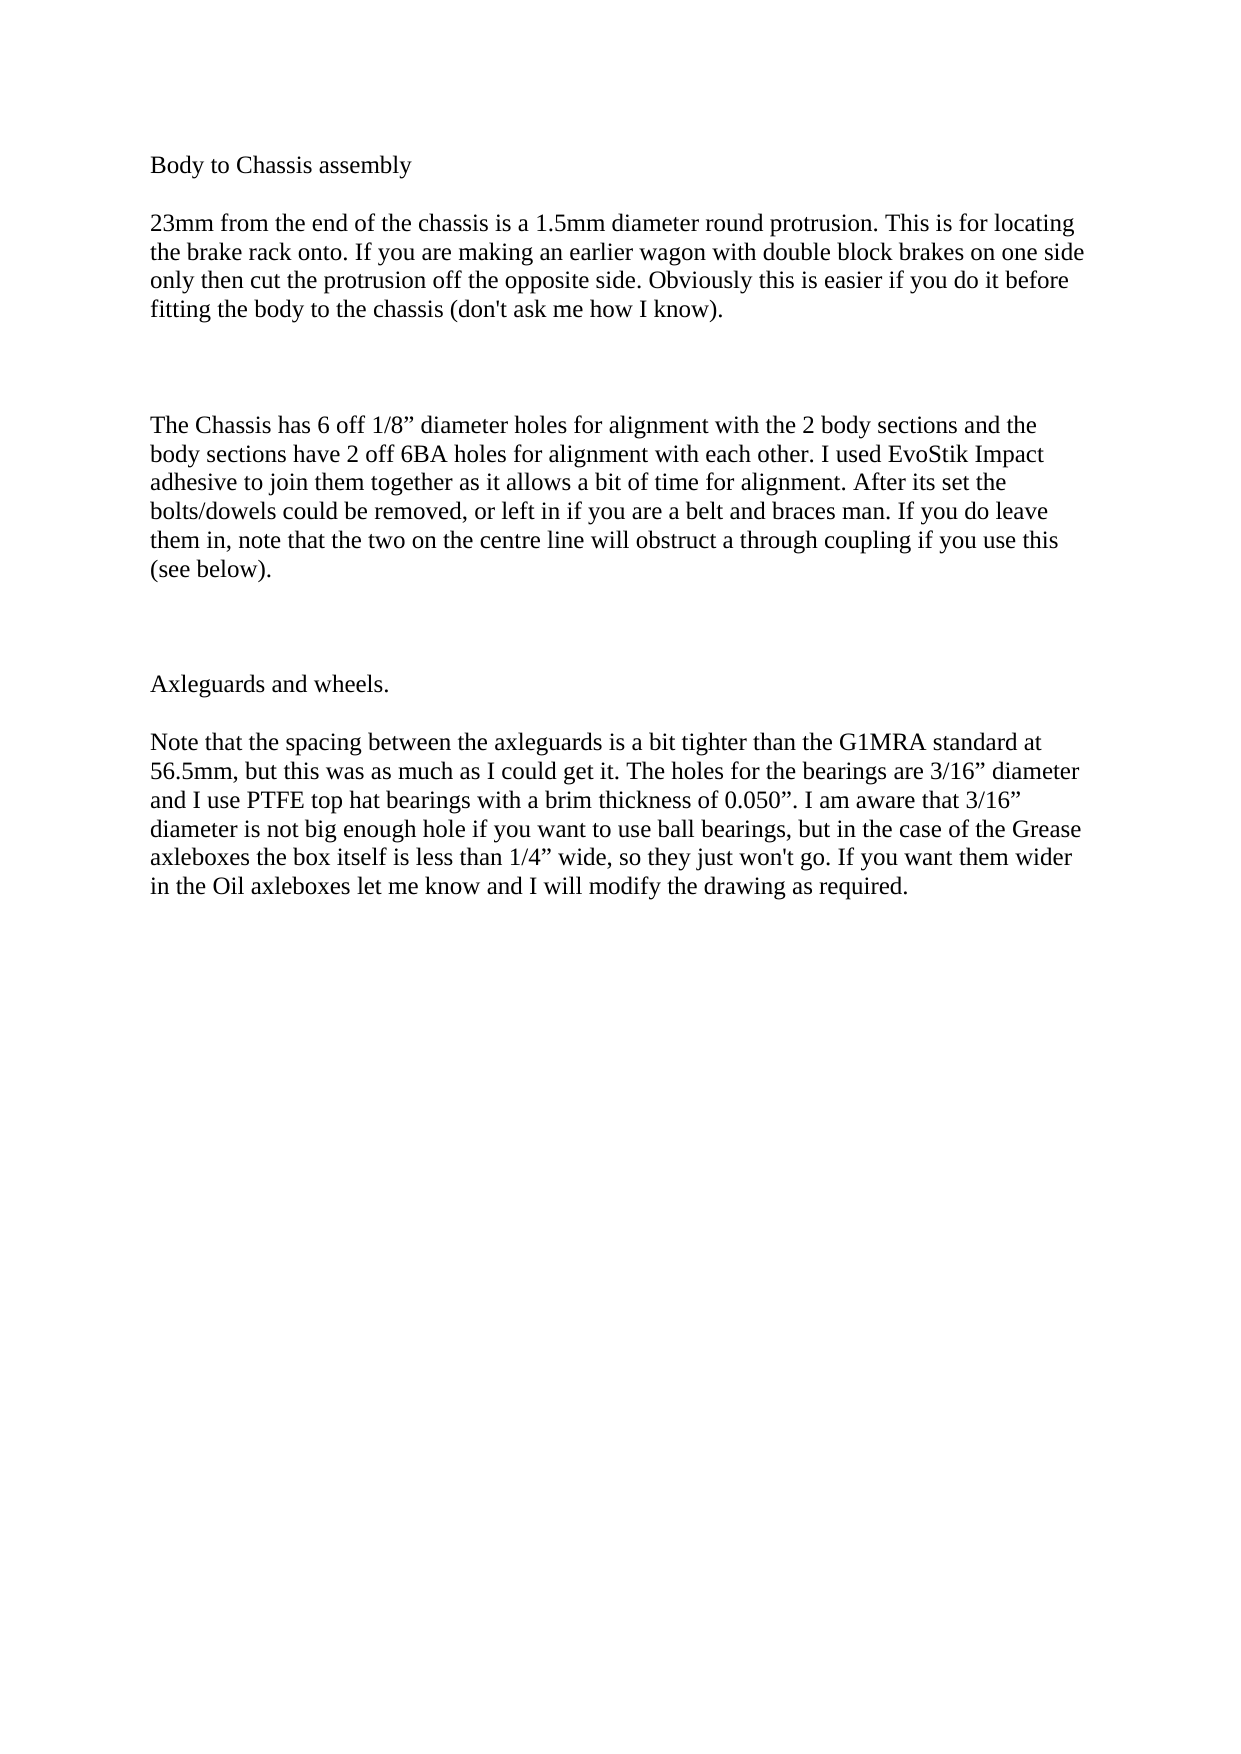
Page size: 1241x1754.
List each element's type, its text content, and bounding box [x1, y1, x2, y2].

text The Chassis has 6 off 1/8” diameter holes for alignment with the 2 body sections and the body sections have 2 off 6BA holes for alignment with each other. I used EvoStik Impact adhesive to join them together as it allows a bit of time for alignment. After its set the bolts/dowels could be removed, or left in if you are a belt and braces man. If you do leave them in, note that the two on the centre line will obstruct a through coupling if you use this (see below). [150, 410, 1090, 582]
text Note that the spacing between the axleguards is a bit tighter than the G1MRA standard at 56.5mm, but this was as much as I could get it. The holes for the bearings are 3/16” diameter and I use PTFE top hat bearings with a brim thickness of 0.050”. I am aware that 3/16” diameter is not big enough hole if you want to use ball bearings, but in the case of the Grease axleboxes the box itself is less than 1/4” wide, so they just won't go. If you want them wider in the Oil axleboxes let me know and I will modify the drawing as required. [150, 727, 1090, 900]
text Axleguards and wheels. [150, 669, 1090, 698]
text 23mm from the end of the chassis is a 1.5mm diameter round protrusion. This is for locating the brake rack onto. If you are making an earlier wagon with double block brakes on one side only then cut the protrusion off the opposite side. Obviously this is easier if you do it before fitting the body to the chassis (don't ask me how I know). [150, 208, 1090, 323]
text Body to Chassis assembly [150, 150, 1090, 179]
